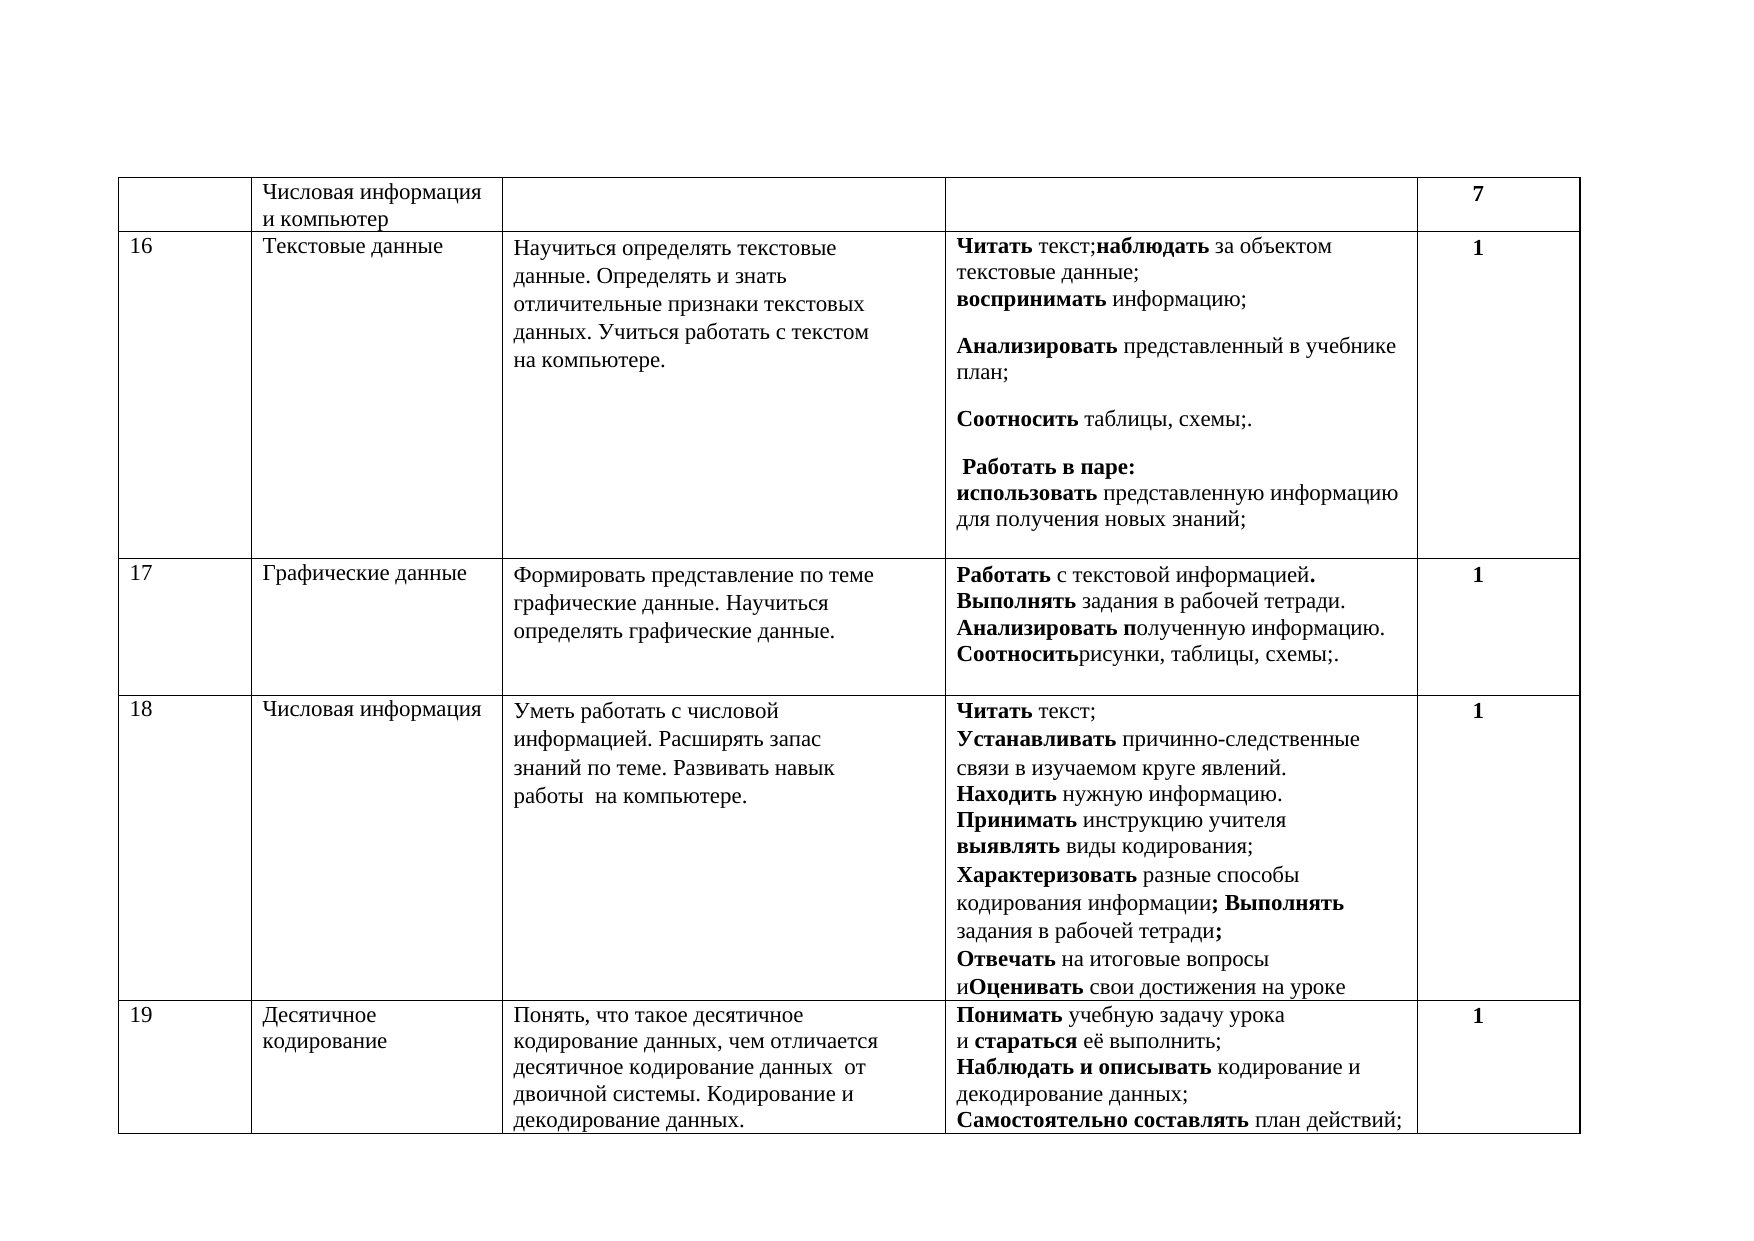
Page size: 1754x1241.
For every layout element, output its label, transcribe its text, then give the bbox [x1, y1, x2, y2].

table_cell 1 [1418, 232, 1579, 558]
table_cell 18 [119, 696, 251, 999]
table_cell Графические данные [252, 559, 502, 694]
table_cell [252, 1001, 502, 1132]
table_cell [503, 178, 945, 231]
table_cell [946, 178, 1417, 231]
table_cell Числовая информация [252, 696, 502, 999]
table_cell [503, 1001, 945, 1132]
table_cell 7 [1418, 178, 1579, 231]
table_cell Формировать представление по теме графические данные. Научиться определять графические данные. [503, 559, 945, 694]
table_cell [946, 1001, 1417, 1132]
table_cell 1 [1418, 696, 1579, 999]
table_cell Работать с текстовой информацией. Выполнять задания в рабочей тетради. Анализировать полученную информацию. Соотноситьрисунки, таблицы, схемы;. [946, 559, 1417, 694]
table_cell Научиться определять текстовые данные. Определять и знать отличительные признаки текстовых данных. Учиться работать с текстом на компьютере. [503, 232, 945, 558]
table_cell 17 [119, 559, 251, 694]
table_cell 16 [119, 232, 251, 558]
table_cell Уметь работать с числовой информацией. Расширять запас знаний по теме. Развивать навык работы на компьютере. [503, 696, 945, 999]
table_cell 1 [1418, 1001, 1579, 1132]
table_cell 1 [1418, 559, 1579, 694]
table_cell Читать текст;наблюдать за объектом текстовые данные; воспринимать информацию; Анализировать представленный в учебнике план; Соотносить таблицы, схемы;. Работать в паре: использовать представленную информацию для получения новых знаний; [946, 232, 1417, 558]
table_cell Читать текст; Устанавливать причинно-следственные связи в изучаемом круге явлений. Находить нужную информацию. Принимать инструкцию учителя выявлять виды кодирования; Характеризовать разные способы кодирования информации; Выполнять задания в рабочей тетради; Отвечать на итоговые вопросы иОценивать свои достижения на уроке [946, 696, 1417, 999]
table_cell Текстовые данные [252, 232, 502, 558]
table_cell Числовая информация и компьютер [252, 178, 502, 231]
table_cell 19 [119, 1001, 251, 1132]
table_cell [119, 178, 251, 231]
